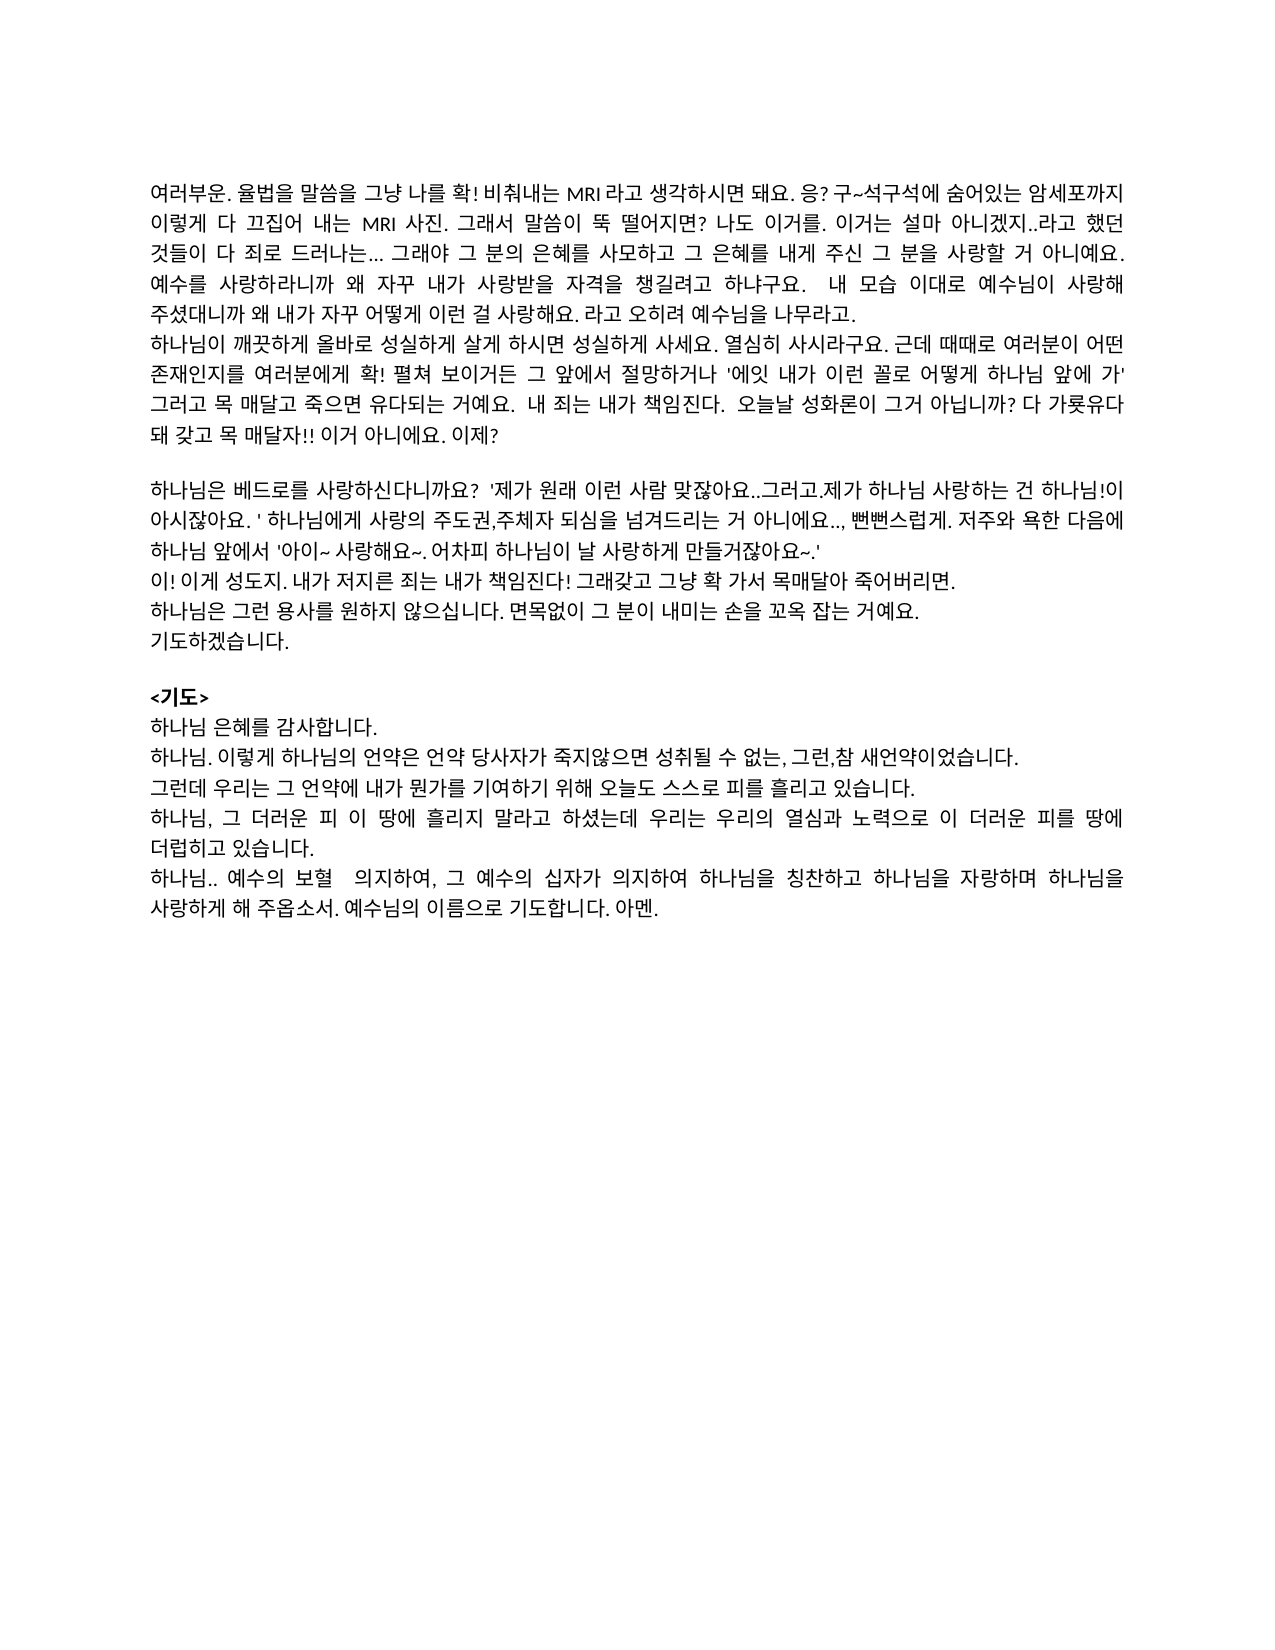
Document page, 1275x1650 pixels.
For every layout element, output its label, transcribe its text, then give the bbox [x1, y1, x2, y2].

text <기도> [150, 681, 1125, 711]
text 하나님. 이렇게 하나님의 언약은 언약 당사자가 죽지않으면 성취될 수 없는, 그런,참 새언약이었습니다. [150, 742, 1125, 772]
text 하나님은 그런 용사를 원하지 않으십니다. 면목없이 그 분이 내미는 손을 꼬옥 잡는 거예요. [150, 595, 1125, 626]
text 이! 이게 성도지. 내가 저지른 죄는 내가 책임진다! 그래갖고 그냥 확 가서 목매달아 죽어버리면. [150, 565, 1125, 595]
text 하나님 은혜를 감사합니다. [150, 711, 1125, 742]
text 하나님이 깨끗하게 올바로 성실하게 살게 하시면 성실하게 사세요. 열심히 사시라구요. 근데 때때로 여러분이 어떤 존재인지를 여러분에게 확! 펼쳐 보이거든 그 앞에서 절망하거나 '에잇 내가 이런 꼴로 어떻게 하나님 앞에 가' 그러고 목 매달고 죽으면 유다되는 거예요. 내 죄는 내가 책임진다. 오늘날 성화론이 그거 아닙니까? 다 가룟유다 돼 갖고 목 매달자!! 이거 아니에요. 이제? [150, 328, 1125, 449]
text 하나님은 베드로를 사랑하신다니까요? '제가 원래 이런 사람 맞잖아요..그러고.제가 하나님 사랑하는 건 하나님!이 아시잖아요. ' 하나님에게 사랑의 주도권,주체자 되심을 넘겨드리는 거 아니에요.., 뻔뻔스럽게. 저주와 욕한 다음에 하나님 앞에서 '아이~ 사랑해요~. 어차피 하나님이 날 사랑하게 만들거잖아요~.' [150, 474, 1125, 565]
text 하나님, 그 더러운 피 이 땅에 흘리지 말라고 하셨는데 우리는 우리의 열심과 노력으로 이 더러운 피를 땅에 더럽히고 있습니다. [150, 802, 1125, 862]
text 기도하겠습니다. [150, 626, 1125, 656]
text 그런데 우리는 그 언약에 내가 뭔가를 기여하기 위해 오늘도 스스로 피를 흘리고 있습니다. [150, 772, 1125, 802]
text 여러부운. 율법을 말씀을 그냥 나를 확! 비춰내는 MRI라고 생각하시면 돼요. 응? 구~석구석에 숨어있는 암세포까지 이렇게 다 끄집어 내는 MRI 사진. 그래서 말씀이 뚝 떨어지면? 나도 이거를. 이거는 설마 아니겠지..라고 했던 것들이 다 죄로 드러나는... 그래야 그 분의 은혜를 사모하고 그 은혜를 내게 주신 그 분을 사랑할 거 아니예요. 예수를 사랑하라니까 왜 자꾸 내가 사랑받을 자격을 챙길려고 하냐구요. 내 모습 이대로 예수님이 사랑해 주셨대니까 왜 내가 자꾸 어떻게 이런 걸 사랑해요. 라고 오히려 예수님을 나무라고. [150, 177, 1125, 328]
text 하나님.. 예수의 보혈 의지하여, 그 예수의 십자가 의지하여 하나님을 칭찬하고 하나님을 자랑하며 하나님을 사랑하게 해 주옵소서. 예수님의 이름으로 기도합니다. 아멘. [150, 862, 1125, 923]
